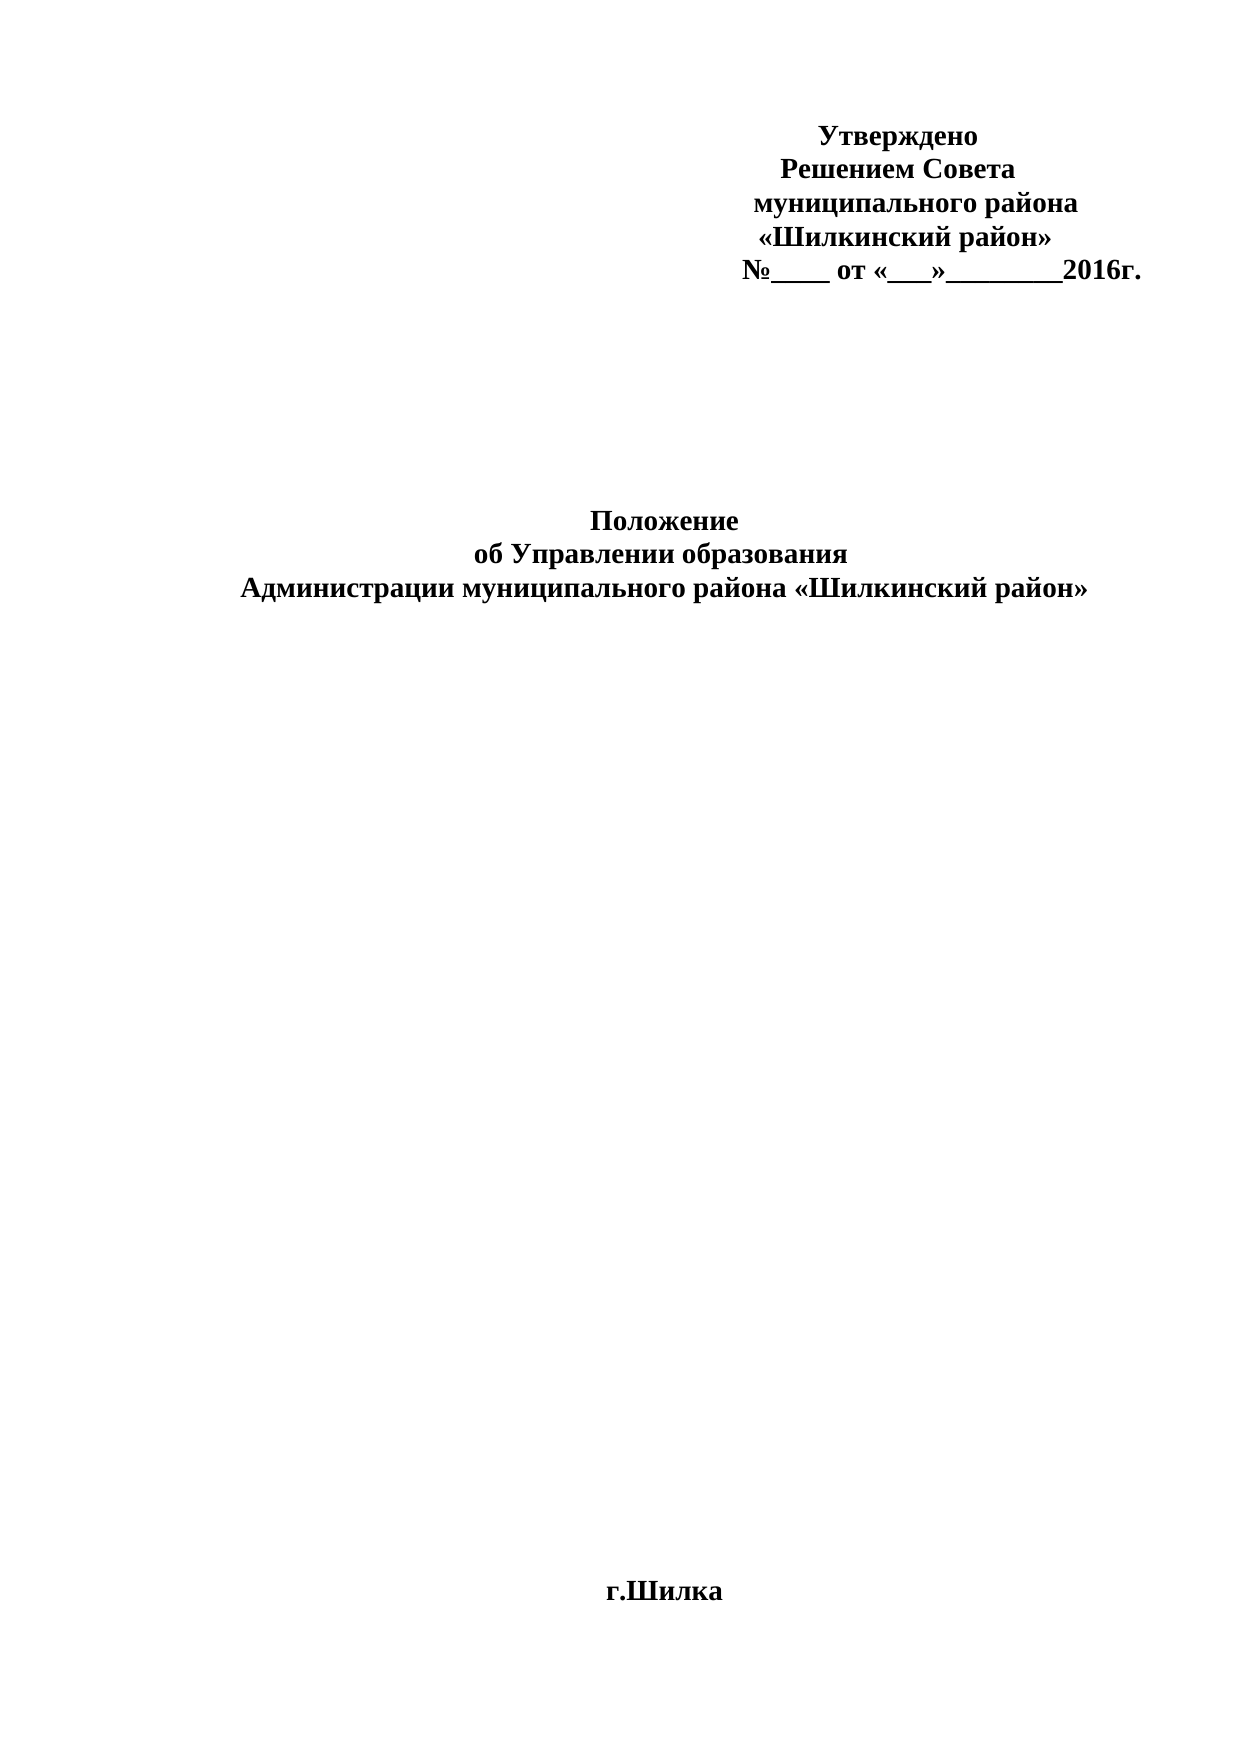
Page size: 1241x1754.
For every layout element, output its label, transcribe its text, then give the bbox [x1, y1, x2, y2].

text Решением Совета [177, 152, 1152, 185]
text муниципального района [177, 185, 1152, 219]
text г.Шилка [177, 1573, 1152, 1607]
text «Шилкинский район» [177, 219, 1152, 252]
text Положение об Управлении образования Администрации муниципального района «Шилкинский район» [177, 503, 1152, 604]
text Утверждено [177, 118, 1152, 152]
text №____ от «___»________2016г. [177, 252, 1152, 286]
